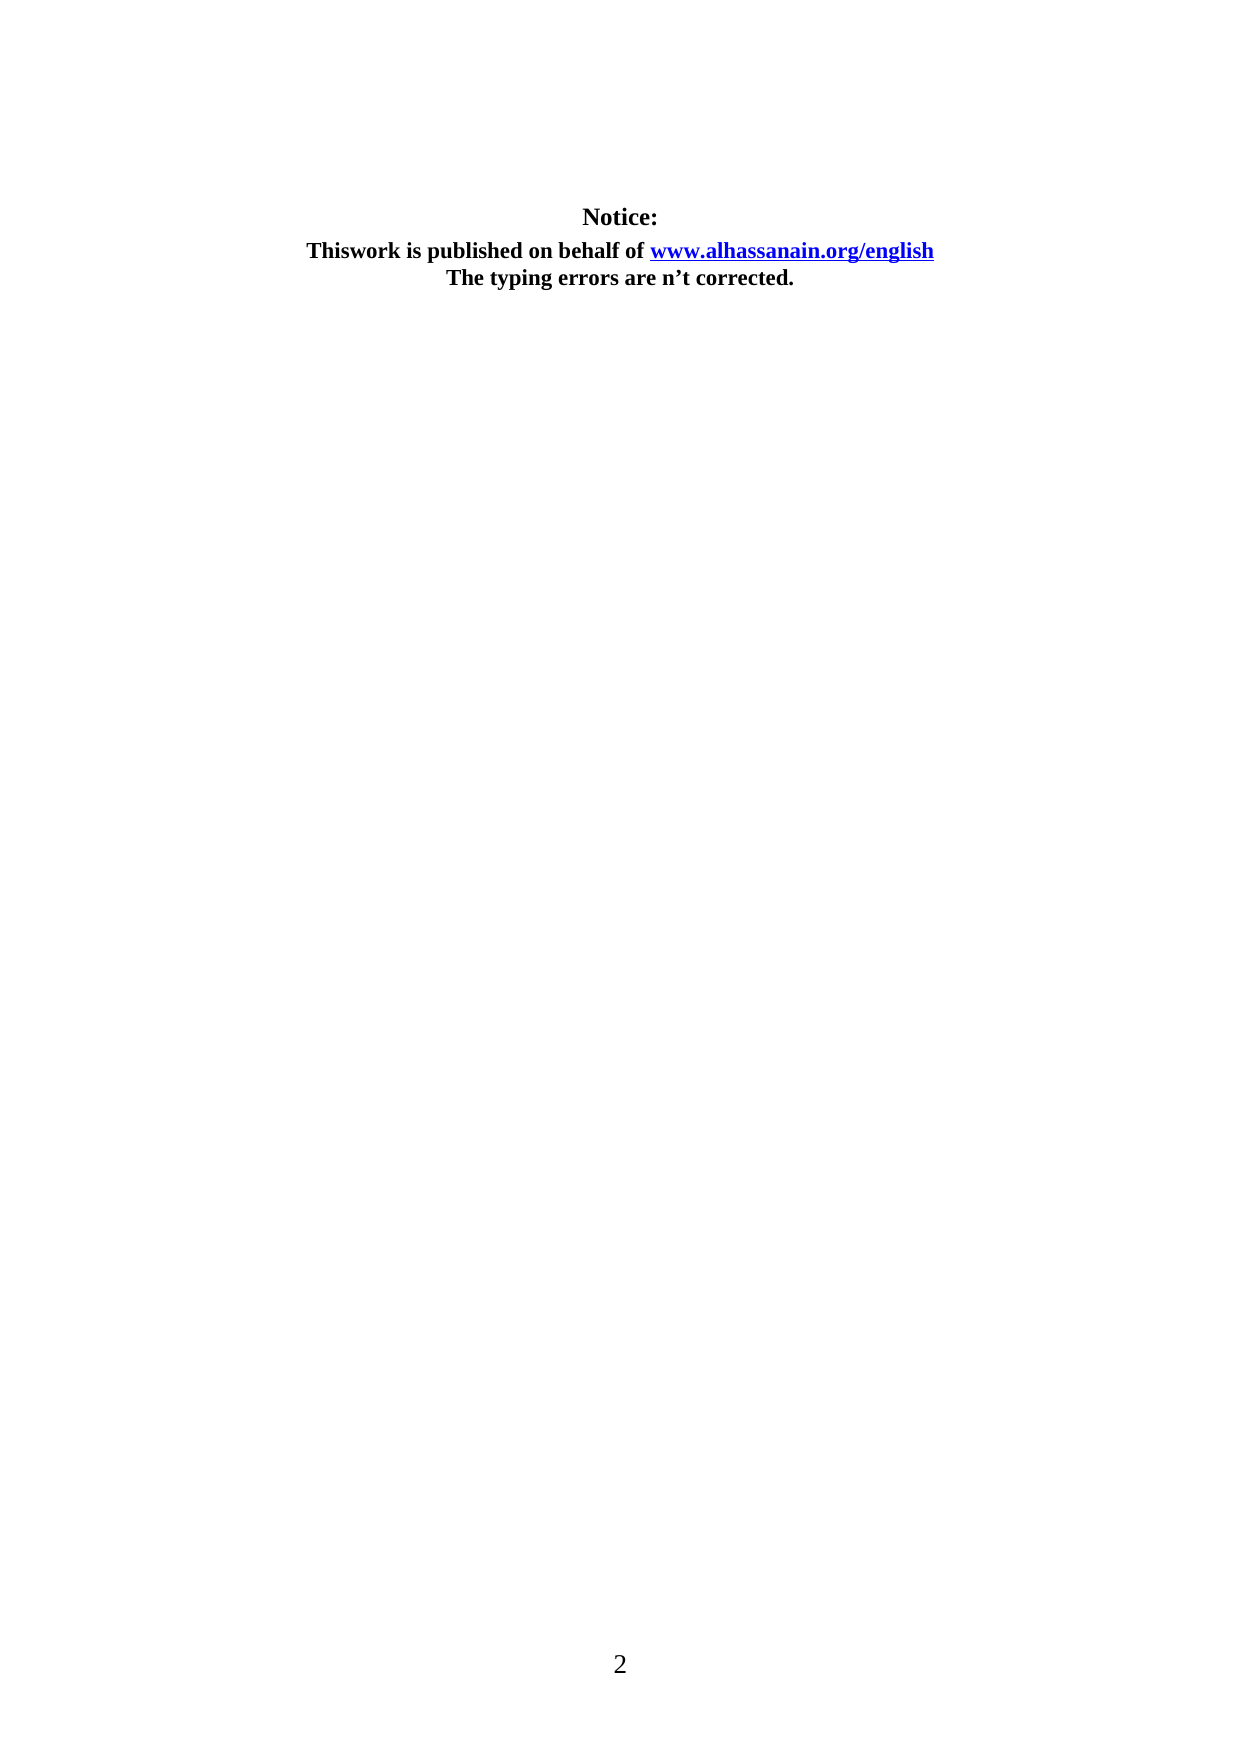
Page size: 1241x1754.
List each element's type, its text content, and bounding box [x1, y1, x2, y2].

text The typing errors are n’t corrected. [236, 263, 1004, 290]
text Notice: [236, 202, 1004, 231]
text Thiswork is published on behalf of www.alhassanain.org/english [236, 237, 1004, 263]
